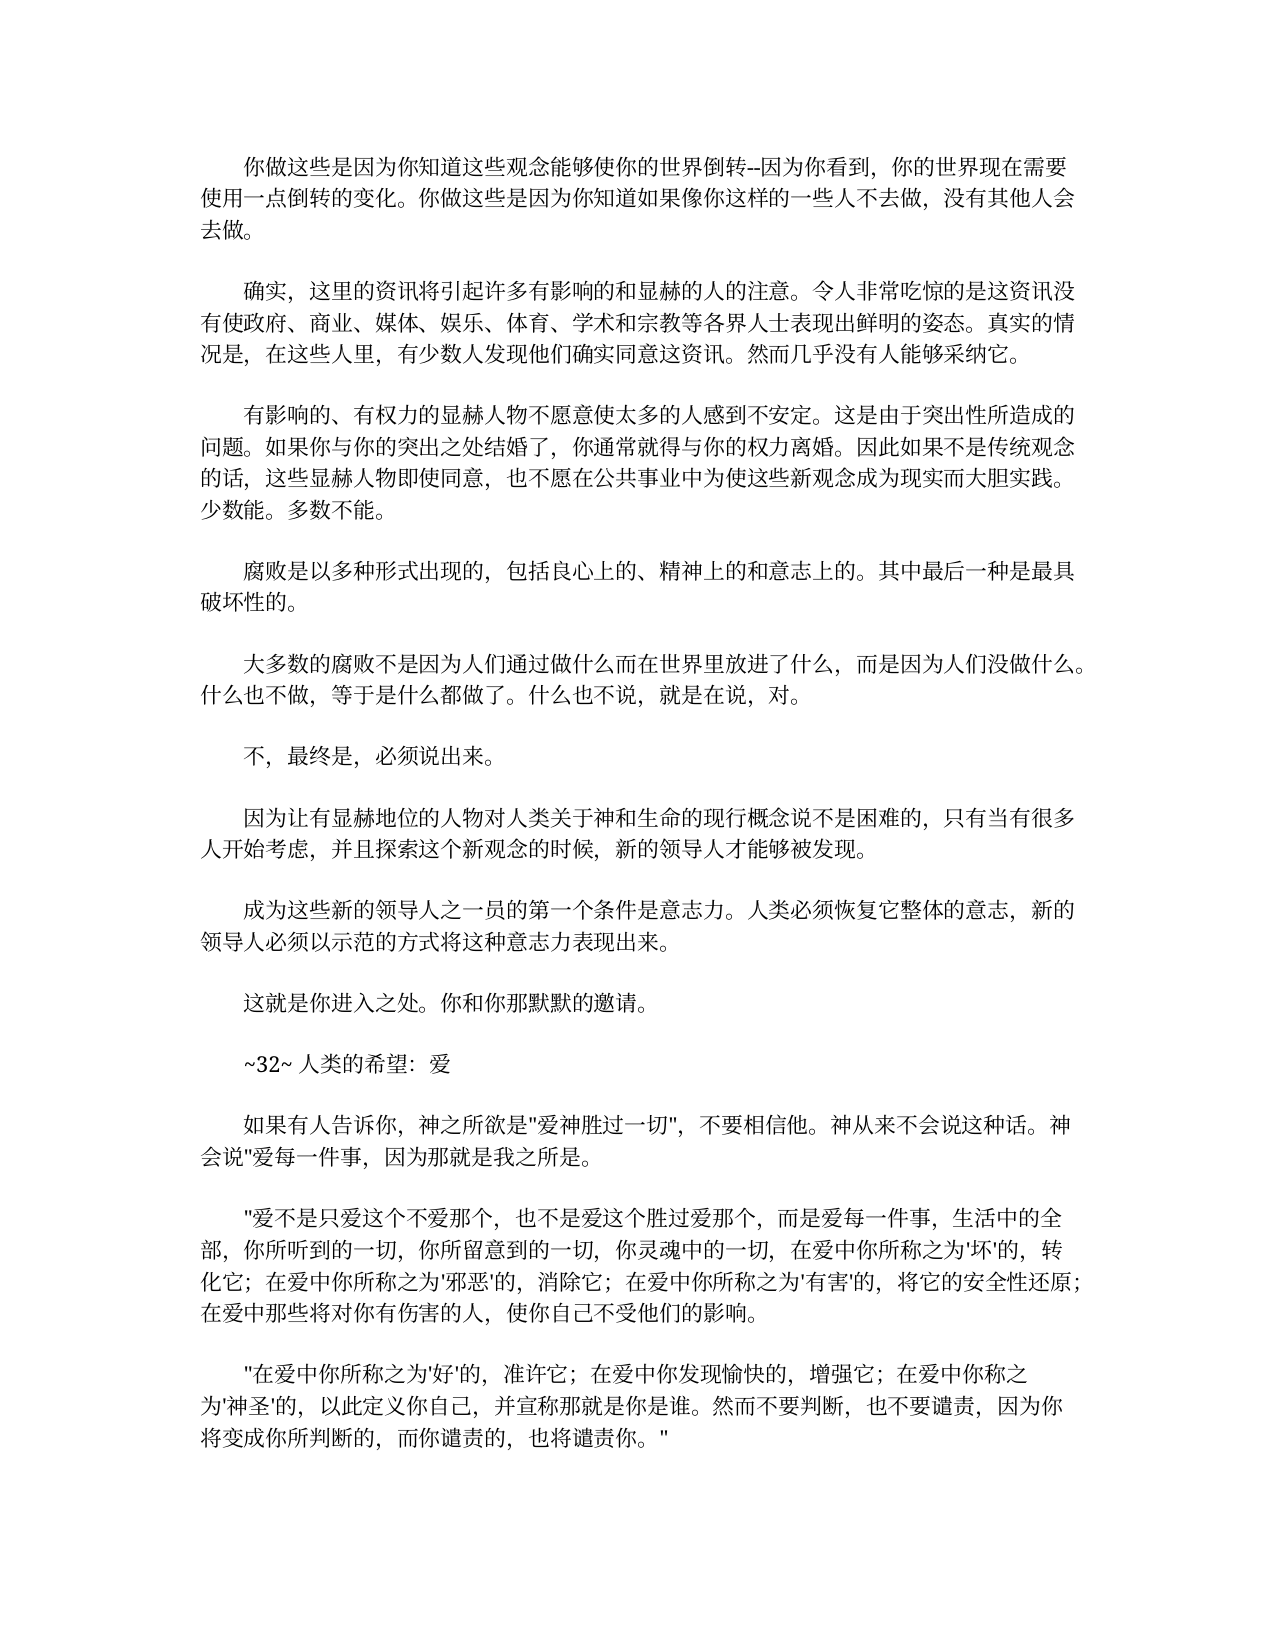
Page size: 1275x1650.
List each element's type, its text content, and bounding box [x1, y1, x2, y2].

text 确实，这里的资讯将引起许多有影响的和显赫的人的注意。令人非常吃惊的是这资讯没有使政府、商业、媒体、娱乐、体育、学术和宗教等各界人士表现出鲜明的姿态。真实的情况是，在这些人里，有少数人发现他们确实同意这资讯。然而几乎没有人能够采纳它。 [200, 274, 1075, 369]
text 不，最终是，必须说出来。 [200, 739, 1075, 771]
text 成为这些新的领导人之一员的第一个条件是意志力。人类必须恢复它整体的意志，新的领导人必须以示范的方式将这种意志力表现出来。 [200, 893, 1075, 956]
text ~32~ 人类的希望：爱 [200, 1047, 1075, 1079]
text 如果有人告诉你，神之所欲是"爱神胜过一切"，不要相信他。神从来不会说这种话。神会说"爱每一件事，因为那就是我之所是。 [200, 1109, 1075, 1172]
text 腐败是以多种形式出现的，包括良心上的、精神上的和意志上的。其中最后一种是最具破坏性的。 [200, 554, 1075, 617]
text 大多数的腐败不是因为人们通过做什么而在世界里放进了什么，而是因为人们没做什么。什么也不做，等于是什么都做了。什么也不说，就是在说，对。 [200, 647, 1075, 710]
text 有影响的、有权力的显赫人物不愿意使太多的人感到不安定。这是由于突出性所造成的问题。如果你与你的突出之处结婚了，你通常就得与你的权力离婚。因此如果不是传统观念的话，这些显赫人物即使同意，也不愿在公共事业中为使这些新观念成为现实而大胆实践。少数能。多数不能。 [200, 398, 1075, 524]
text 你做这些是因为你知道这些观念能够使你的世界倒转--因为你看到，你的世界现在需要使用一点倒转的变化。你做这些是因为你知道如果像你这样的一些人不去做，没有其他人会去做。 [200, 150, 1075, 244]
text "爱不是只爱这个不爱那个，也不是爱这个胜过爱那个，而是爱每一件事，生活中的全部，你所听到的一切，你所留意到的一切，你灵魂中的一切，在爱中你所称之为'坏'的，转化它；在爱中你所称之为'邪恶'的，消除它；在爱中你所称之为'有害'的，将它的安全性还原；在爱中那些将对你有伤害的人，使你自己不受他们的影响。 [200, 1202, 1075, 1328]
text 这就是你进入之处。你和你那默默的邀请。 [200, 986, 1075, 1018]
text 因为让有显赫地位的人物对人类关于神和生命的现行概念说不是困难的，只有当有很多人开始考虑，并且探索这个新观念的时候，新的领导人才能够被发现。 [200, 801, 1075, 864]
text "在爱中你所称之为'好'的，准许它；在爱中你发现愉快的，增强它；在爱中你称之为'神圣'的，以此定义你自己，并宣称那就是你是谁。然而不要判断，也不要谴责，因为你将变成你所判断的，而你谴责的，也将谴责你。" [200, 1358, 1075, 1452]
